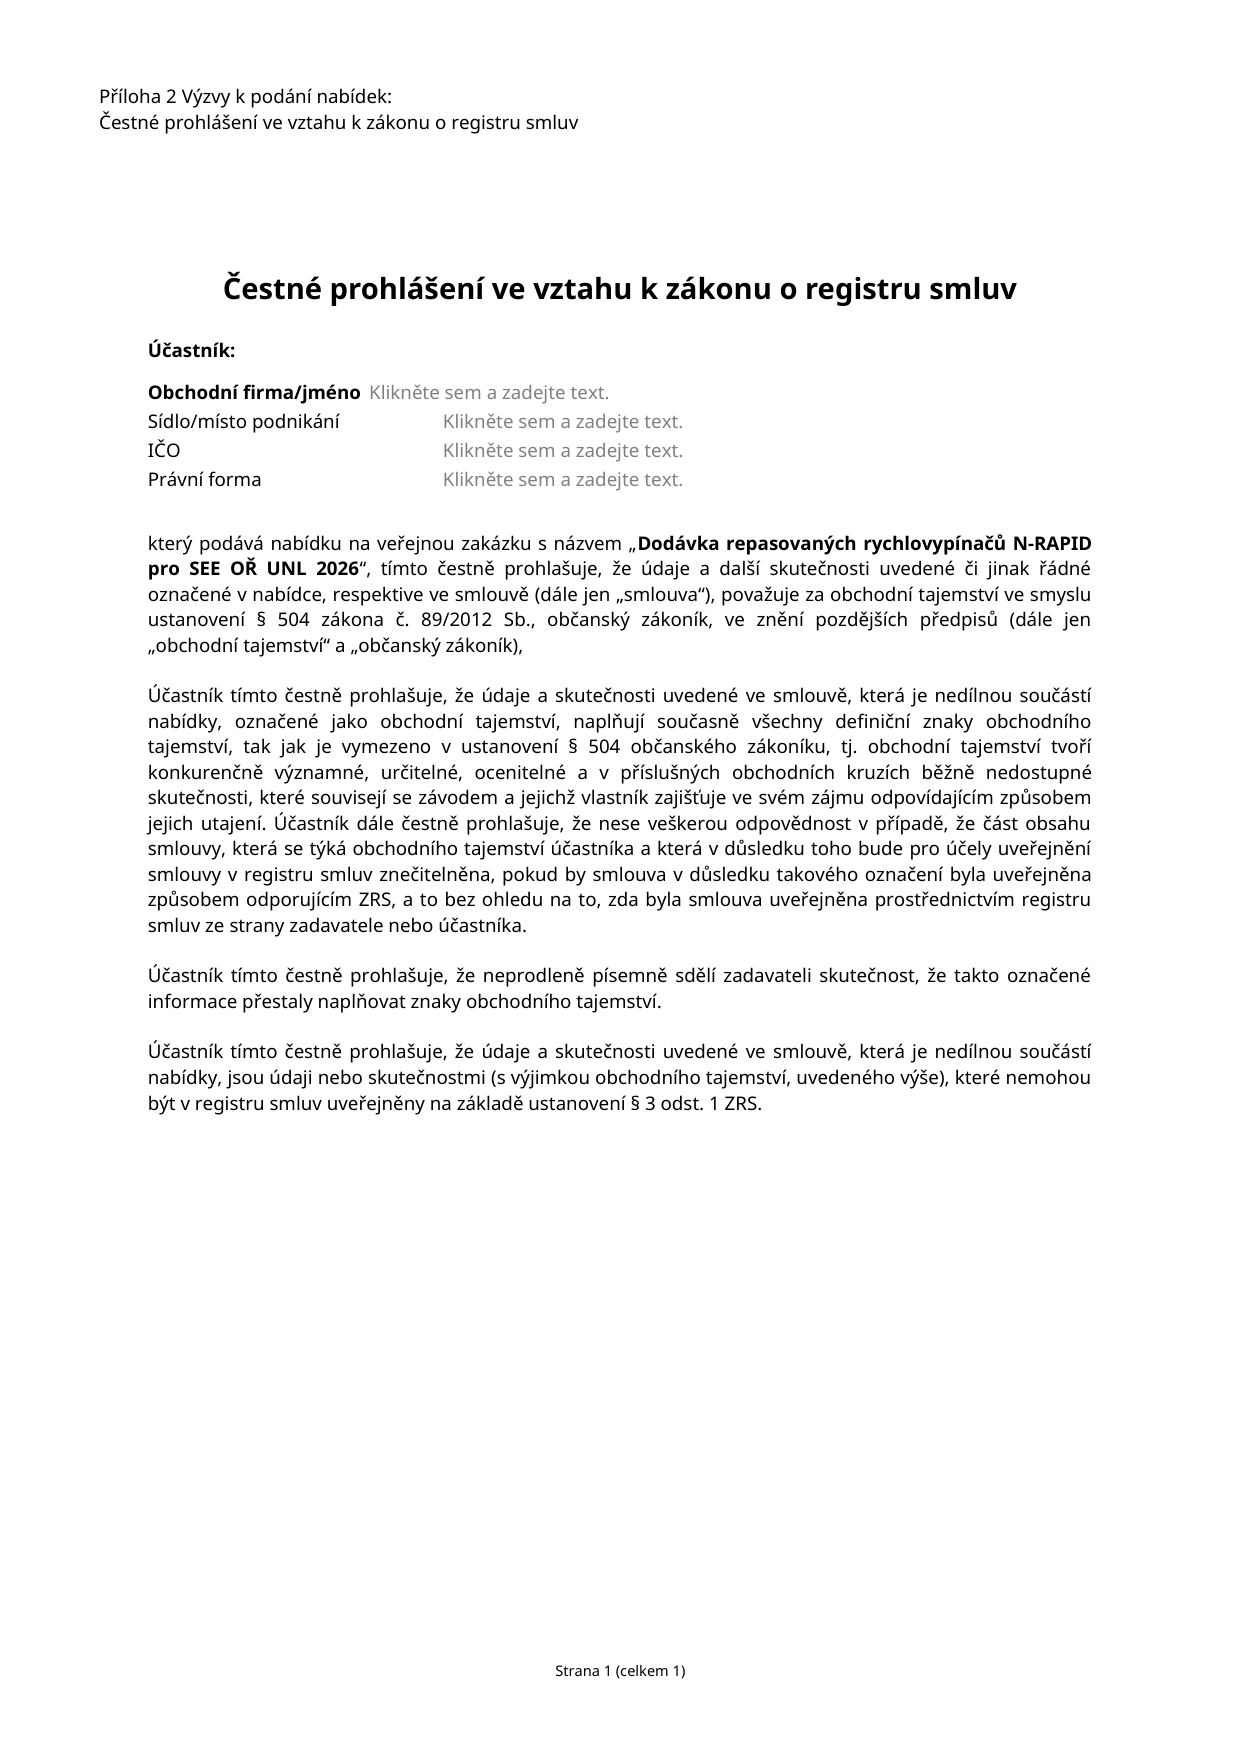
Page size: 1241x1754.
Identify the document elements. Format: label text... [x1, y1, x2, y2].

text Obchodní firma/jméno [148, 376, 1093, 405]
text Právní forma [148, 463, 1093, 492]
text Účastník tímto čestně prohlašuje, že údaje a skutečnosti uvedené ve smlouvě, která je nedílnou součástí nabídky, jsou údaji nebo skutečnostmi (s výjimkou obchodního tajemství, uvedeného výše), které nemohou být v registru smluv uveřejněny na základě ustanovení § 3 odst. 1 ZRS. [148, 1039, 1093, 1115]
text IČO [148, 434, 1093, 463]
text který podává nabídku na veřejnou zakázku s názvem „Dodávka repasovaných rychlovypínačů N-RAPID pro SEE OŘ UNL 2026“, tímto čestně prohlašuje, že údaje a další skutečnosti uvedené či jinak řádné označené v nabídce, respektive ve smlouvě (dále jen „smlouva“), považuje za obchodní tajemství ve smyslu ustanovení § 504 zákona č. 89/2012 Sb., občanský zákoník, ve znění pozdějších předpisů (dále jen „obchodní tajemství“ a „občanský zákoník), [148, 530, 1093, 658]
text Účastník tímto čestně prohlašuje, že neprodleně písemně sdělí zadavateli skutečnost, že takto označené informace přestaly naplňovat znaky obchodního tajemství. [148, 963, 1093, 1014]
text Účastník tímto čestně prohlašuje, že údaje a skutečnosti uvedené ve smlouvě, která je nedílnou součástí nabídky, označené jako obchodní tajemství, naplňují současně všechny definiční znaky obchodního tajemství, tak jak je vymezeno v ustanovení § 504 občanského zákoníku, tj. obchodní tajemství tvoří konkurenčně významné, určitelné, ocenitelné a v příslušných obchodních kruzích běžně nedostupné skutečnosti, které souvisejí se závodem a jejichž vlastník zajišťuje ve svém zájmu odpovídajícím způsobem jejich utajení. Účastník dále čestně prohlašuje, že nese veškerou odpovědnost v případě, že část obsahu smlouvy, která se týká obchodního tajemství účastníka a která v důsledku toho bude pro účely uveřejnění smlouvy v registru smluv znečitelněna, pokud by smlouva v důsledku takového označení byla uveřejněna způsobem odporujícím ZRS, a to bez ohledu na to, zda byla smlouva uveřejněna prostřednictvím registru smluv ze strany zadavatele nebo účastníka. [148, 683, 1093, 938]
title Čestné prohlášení ve vztahu k zákonu o registru smluv [148, 268, 1093, 308]
text Účastník: [148, 333, 1093, 364]
text Sídlo/místo podnikání [148, 405, 1093, 434]
